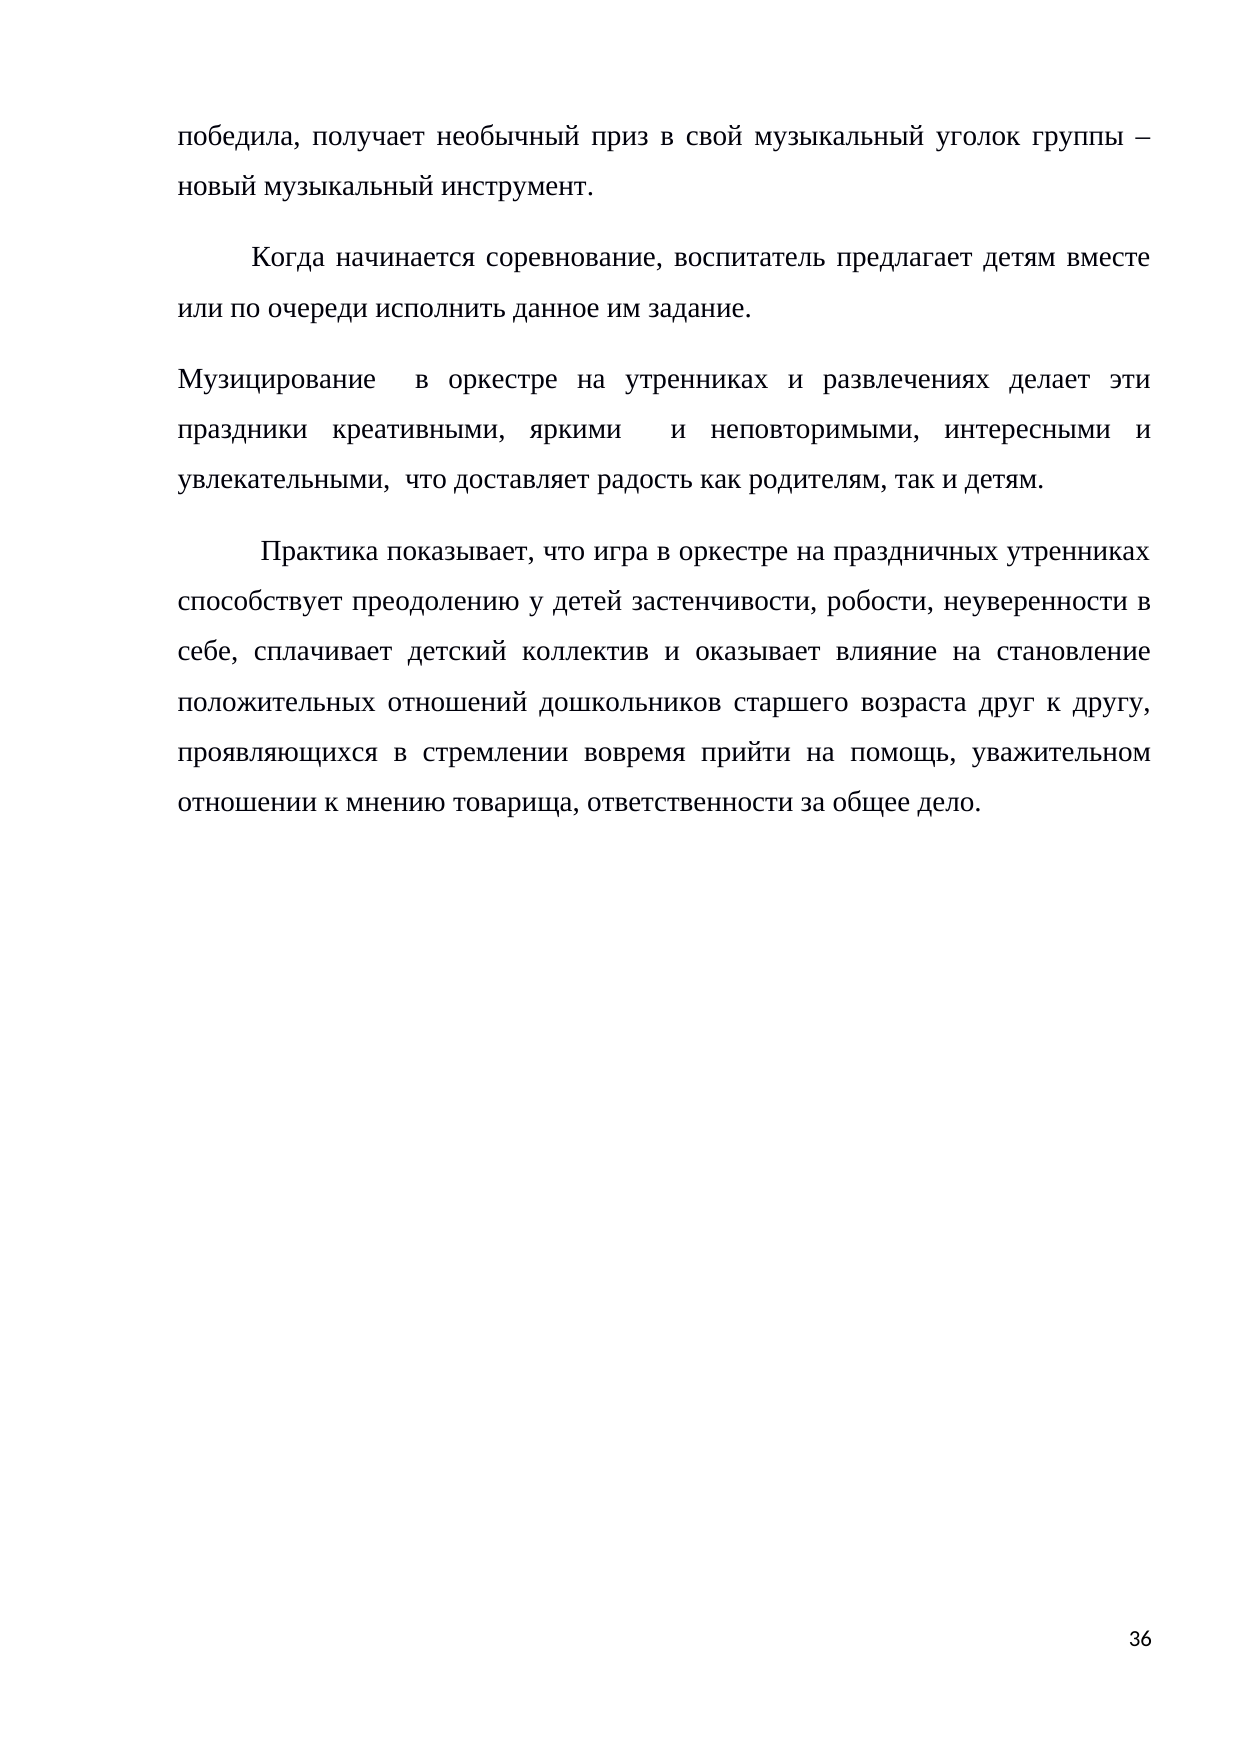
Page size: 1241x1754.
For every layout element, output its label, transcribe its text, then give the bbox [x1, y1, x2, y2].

text Когда начинается соревнование, воспитатель предлагает детям вместе или по очереди исполнить данное им задание. [177, 239, 1152, 323]
text Практика показывает, что игра в оркестре на праздничных утренниках способствует преодолению у детей застенчивости, робости, неуверенности в себе, сплачивает детский коллектив и оказывает влияние на становление положительных отношений дошкольников старшего возраста друг к другу, проявляющихся в стремлении вовремя прийти на помощь, уважительном отношении к мнению товарища, ответственности за общее дело. [177, 533, 1152, 818]
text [177, 118, 1152, 202]
text Музицирование в оркестре на утренниках и развлечениях делает эти праздники креативными, яркими и неповторимыми, интересными и увлекательными, что доставляет радость как родителям, так и детям. [177, 361, 1152, 495]
